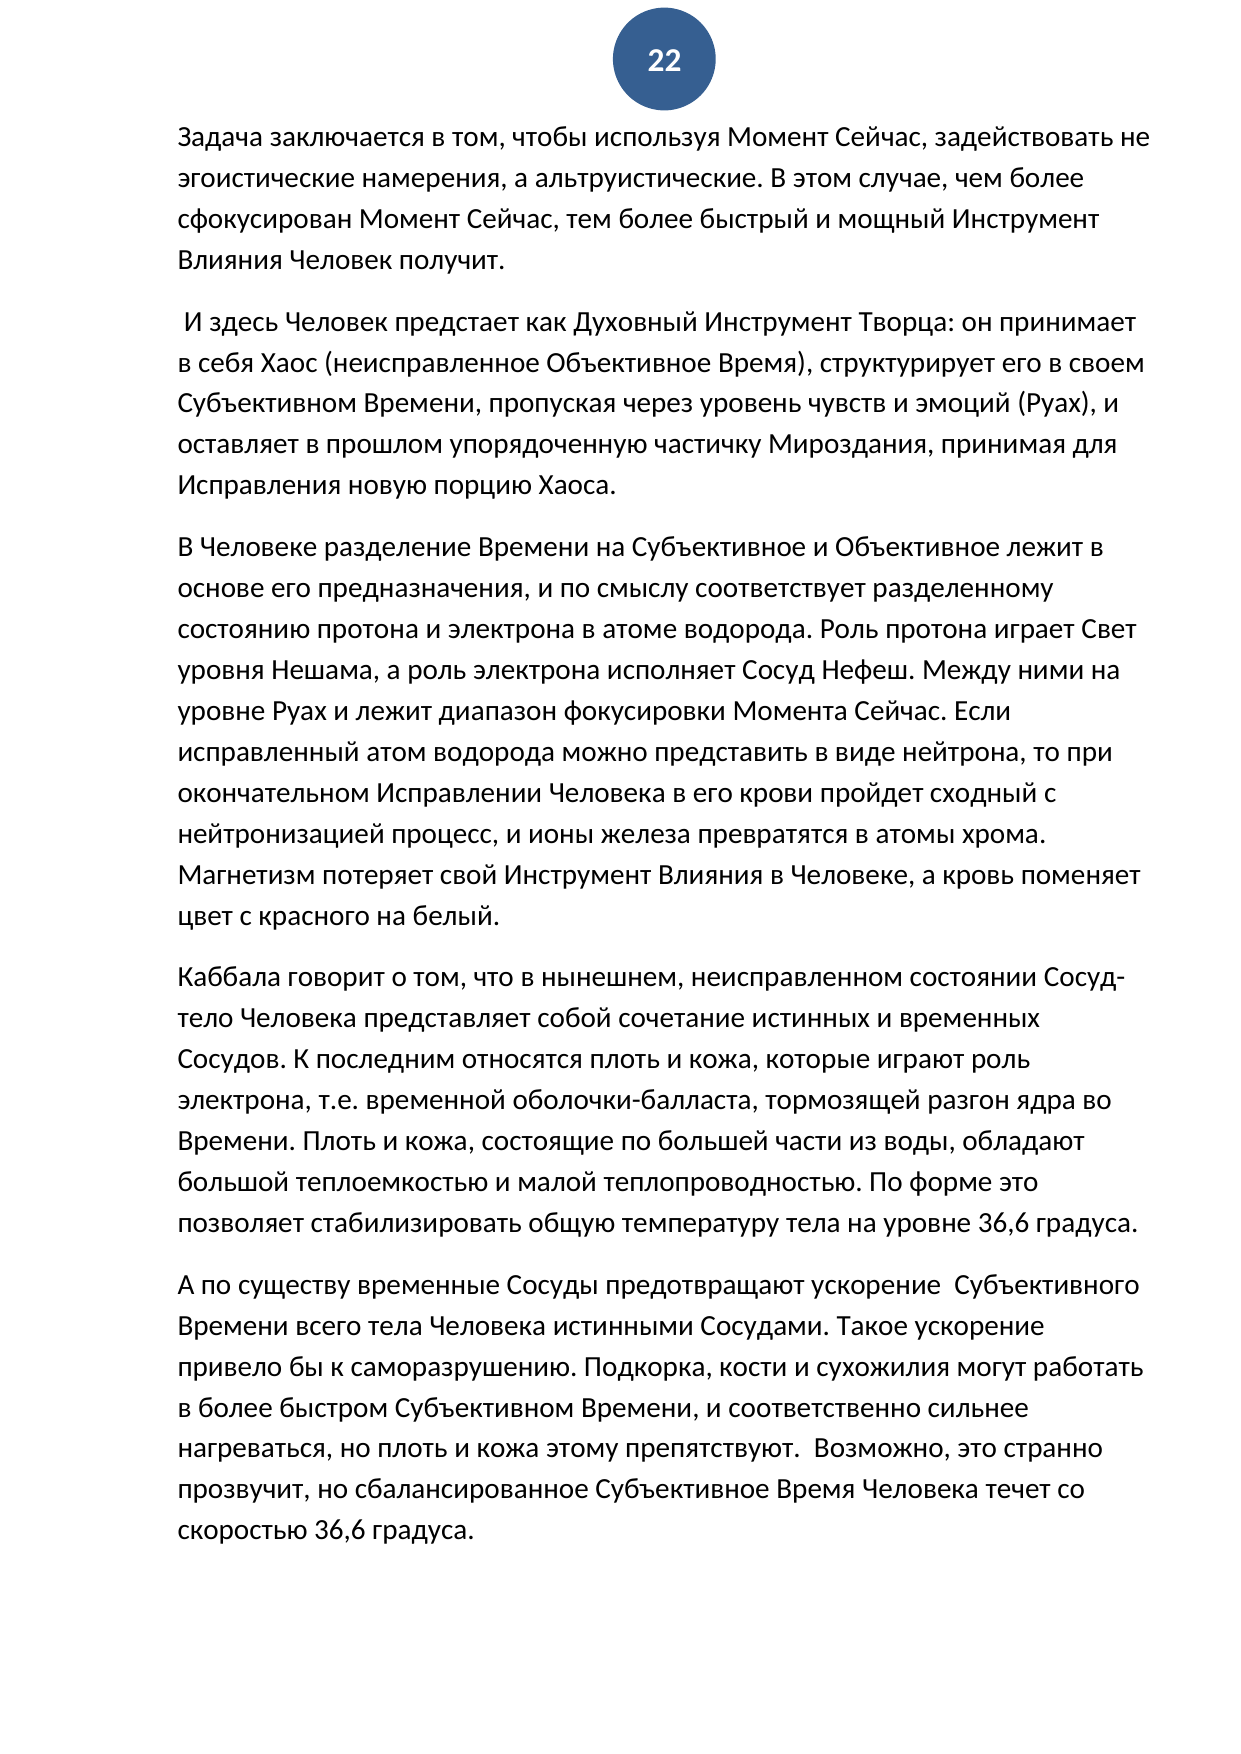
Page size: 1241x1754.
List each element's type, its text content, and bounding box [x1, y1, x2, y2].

text Задача заключается в том, чтобы используя Момент Сейчас, задействовать не эгоистические намерения, а альтруистические. В этом случае, чем более сфокусирован Момент Сейчас, тем более быстрый и мощный Инструмент Влияния Человек получит. [177, 118, 1152, 277]
text В Человеке разделение Времени на Субъективное и Объективное лежит в основе его предназначения, и по смыслу соответствует разделенному состоянию протона и электрона в атоме водорода. Роль протона играет Свет уровня Нешама, а роль электрона исполняет Сосуд Нефеш. Между ними на уровне Руах и лежит диапазон фокусировки Момента Сейчас. Если исправленный атом водорода можно представить в виде нейтрона, то при окончательном Исправлении Человека в его крови пройдет сходный с нейтронизацией процесс, и ионы железа превратятся в атомы хрома. Магнетизм потеряет свой Инструмент Влияния в Человеке, а кровь поменяет цвет с красного на белый. [177, 528, 1152, 932]
text И здесь Человек предстает как Духовный Инструмент Творца: он принимает в себя Хаос (неисправленное Объективное Время), структурирует его в своем Субъективном Времени, пропуская через уровень чувств и эмоций (Руах), и оставляет в прошлом упорядоченную частичку Мироздания, принимая для Исправления новую порцию Хаоса. [177, 303, 1152, 502]
text Каббала говорит о том, что в нынешнем, неисправленном состоянии Сосуд-тело Человека представляет собой сочетание истинных и временных Сосудов. К последним относятся плоть и кожа, которые играют роль электрона, т.е. временной оболочки-балласта, тормозящей разгон ядра во Времени. Плоть и кожа, состоящие по большей части из воды, обладают большой теплоемкостью и малой теплопроводностью. По форме это позволяет стабилизировать общую температуру тела на уровне 36,6 градуса. [177, 958, 1152, 1240]
text А по существу временные Сосуды предотвращают ускорение Субъективного Времени всего тела Человека истинными Сосудами. Такое ускорение привело бы к саморазрушению. Подкорка, кости и сухожилия могут работать в более быстром Субъективном Времени, и соответственно сильнее нагреваться, но плоть и кожа этому препятствуют. Возможно, это странно прозвучит, но сбалансированное Субъективное Время Человека течет со скоростью 36,6 градуса. [177, 1266, 1152, 1547]
